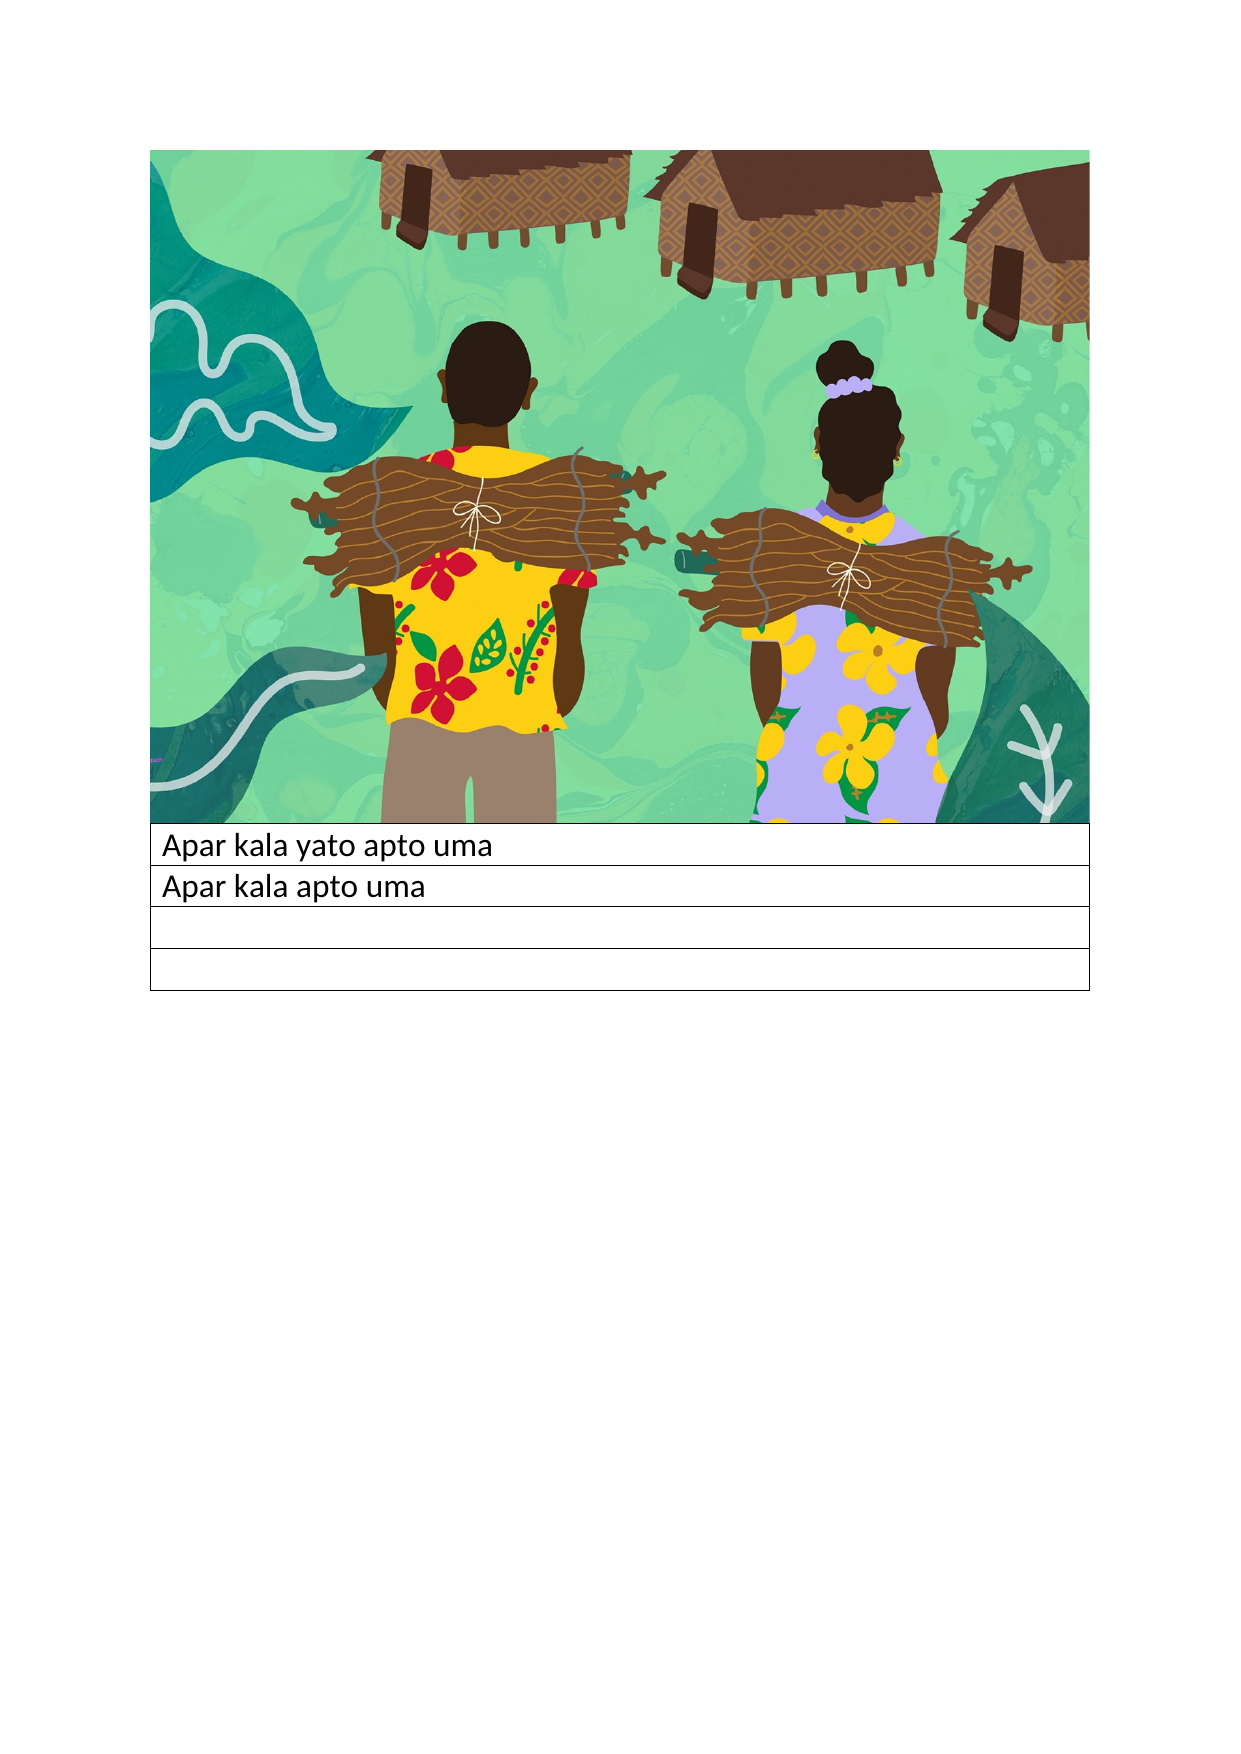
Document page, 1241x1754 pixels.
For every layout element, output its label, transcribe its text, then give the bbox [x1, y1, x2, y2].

table_cell Apar kala apto uma [151, 866, 1089, 906]
table_cell [151, 949, 1089, 990]
table_header Apar kala yato apto uma [151, 824, 1089, 864]
table_cell [151, 907, 1089, 948]
picture [150, 150, 1090, 823]
